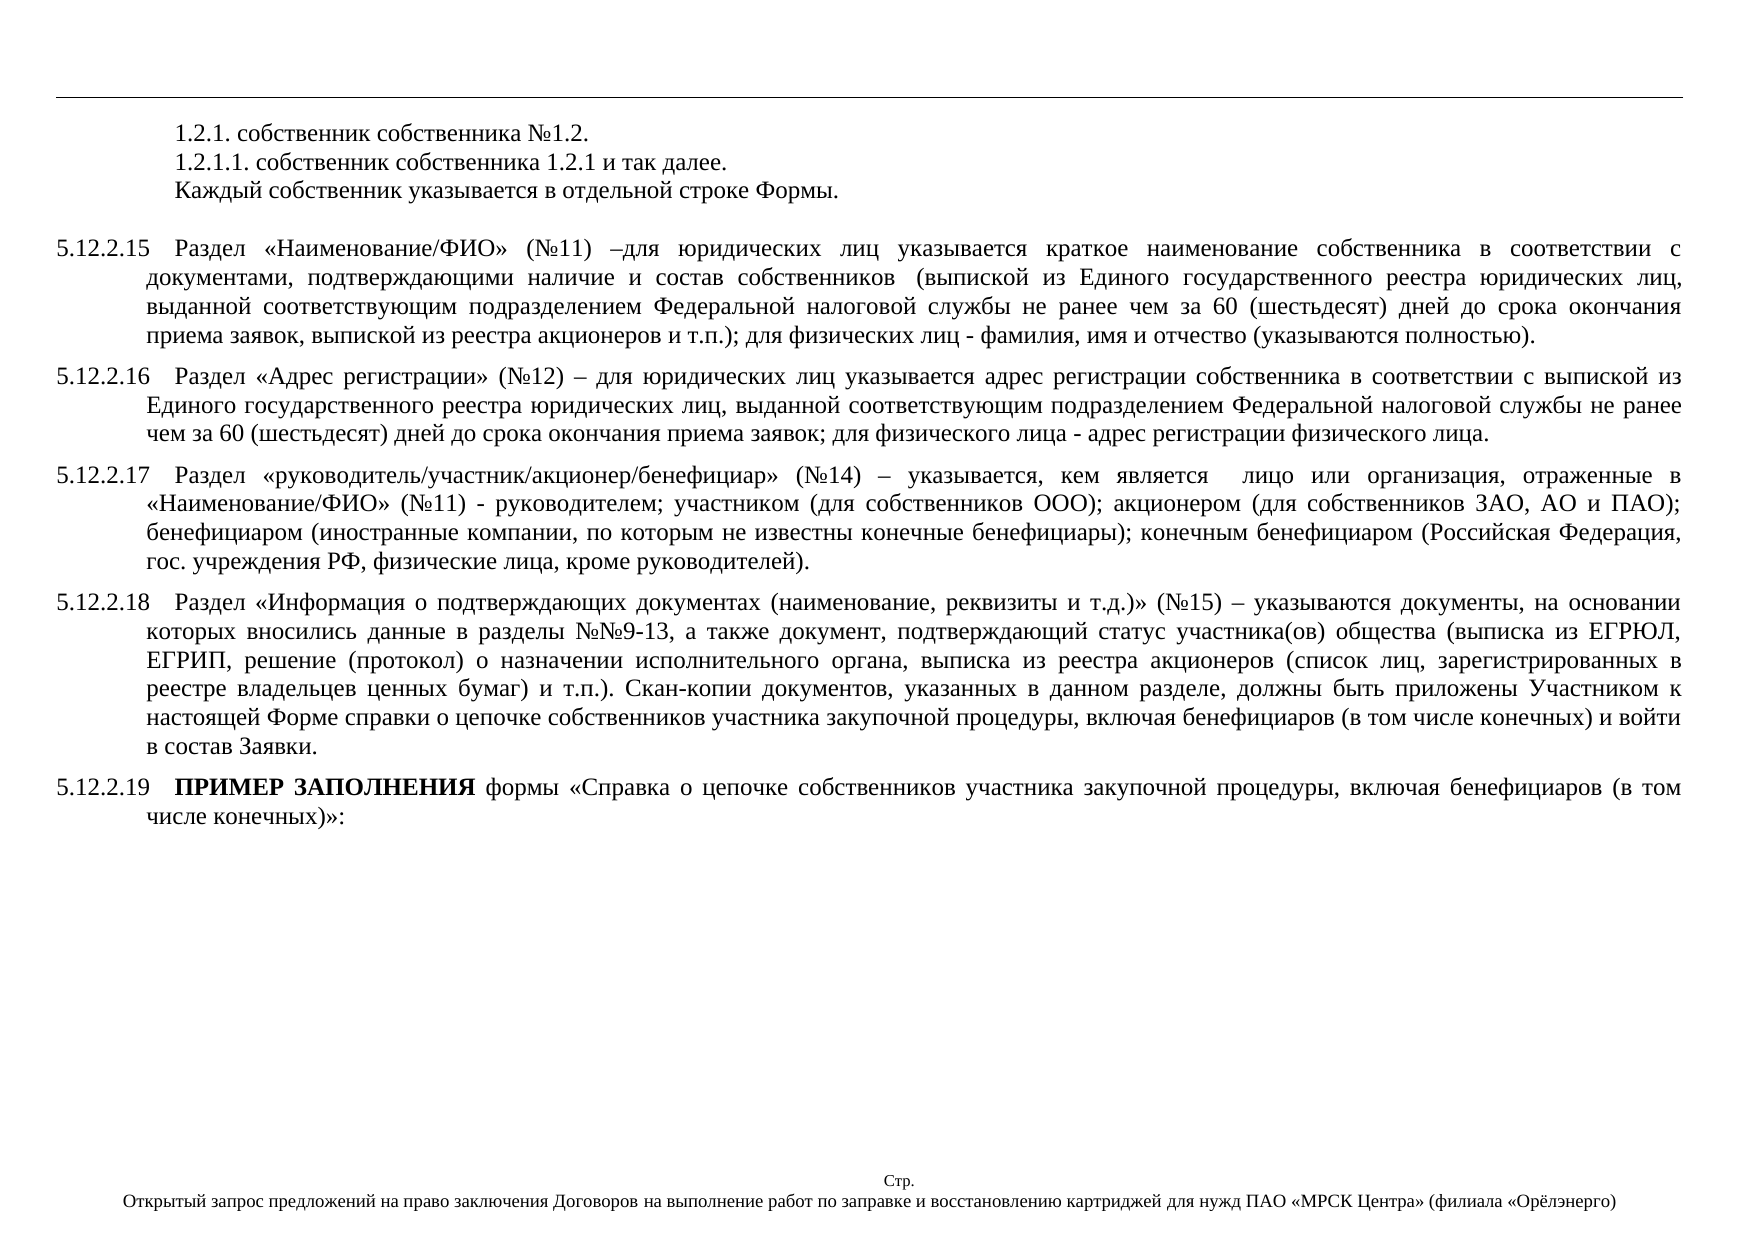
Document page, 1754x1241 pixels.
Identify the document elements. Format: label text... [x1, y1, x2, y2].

list Раздел «руководитель/участник/акционер/бенефициар» (№14) – указывается, кем является лицо или организация, отраженные в «Наименование/ФИО» (№11) - руководителем; участником (для собственников ООО); акционером (для собственников ЗАО, АО и ПАО); бенефициаром (иностранные компании, по которым не известны конечные бенефициары); конечным бенефициаром (Российская Федерация, гос. учреждения РФ, физические лица, кроме руководителей). [56, 460, 1683, 575]
list Раздел «Наименование/ФИО» (№11) –для юридических лиц указывается краткое наименование собственника в соответствии с документами, подтверждающими наличие и состав собственников (выпиской из Единого государственного реестра юридических лиц, выданной соответствующим подразделением Федеральной налоговой службы не ранее чем за 60 (шестьдесят) дней до срока окончания приема заявок, выпиской из реестра акционеров и т.п.); для физических лиц - фамилия, имя и отчество (указываются полностью). [56, 233, 1683, 348]
list Пример заполнения формы «Справка о цепочке собственников участника закупочной процедуры, включая бенефициаров (в том числе конечных)»: [56, 772, 1683, 830]
list Раздел «Информация о подтверждающих документах (наименование, реквизиты и т.д.)» (№15) – указываются документы, на основании которых вносились данные в разделы №№9-13, а также документ, подтверждающий статус участника(ов) общества (выписка из ЕГРЮЛ, ЕГРИП, решение (протокол) о назначении исполнительного органа, выписка из реестра акционеров (список лиц, зарегистрированных в реестре владельцев ценных бумаг) и т.п.). Скан-копии документов, указанных в данном разделе, должны быть приложены Участником к настоящей Форме справки о цепочке собственников участника закупочной процедуры, включая бенефициаров (в том числе конечных) и войти в состав Заявки. [56, 587, 1683, 760]
text 1.2.1.1. собственник собственника 1.2.1 и так далее. [56, 147, 1683, 176]
list Раздел «Адрес регистрации» (№12) – для юридических лиц указывается адрес регистрации собственника в соответствии с выпиской из Единого государственного реестра юридических лиц, выданной соответствующим подразделением Федеральной налоговой службы не ранее чем за 60 (шестьдесят) дней до срока окончания приема заявок; для физического лица - адрес регистрации физического лица. [56, 361, 1683, 447]
text 1.2.1. собственник собственника №1.2. [56, 118, 1683, 147]
text Каждый собственник указывается в отдельной строке Формы. [56, 176, 1683, 204]
